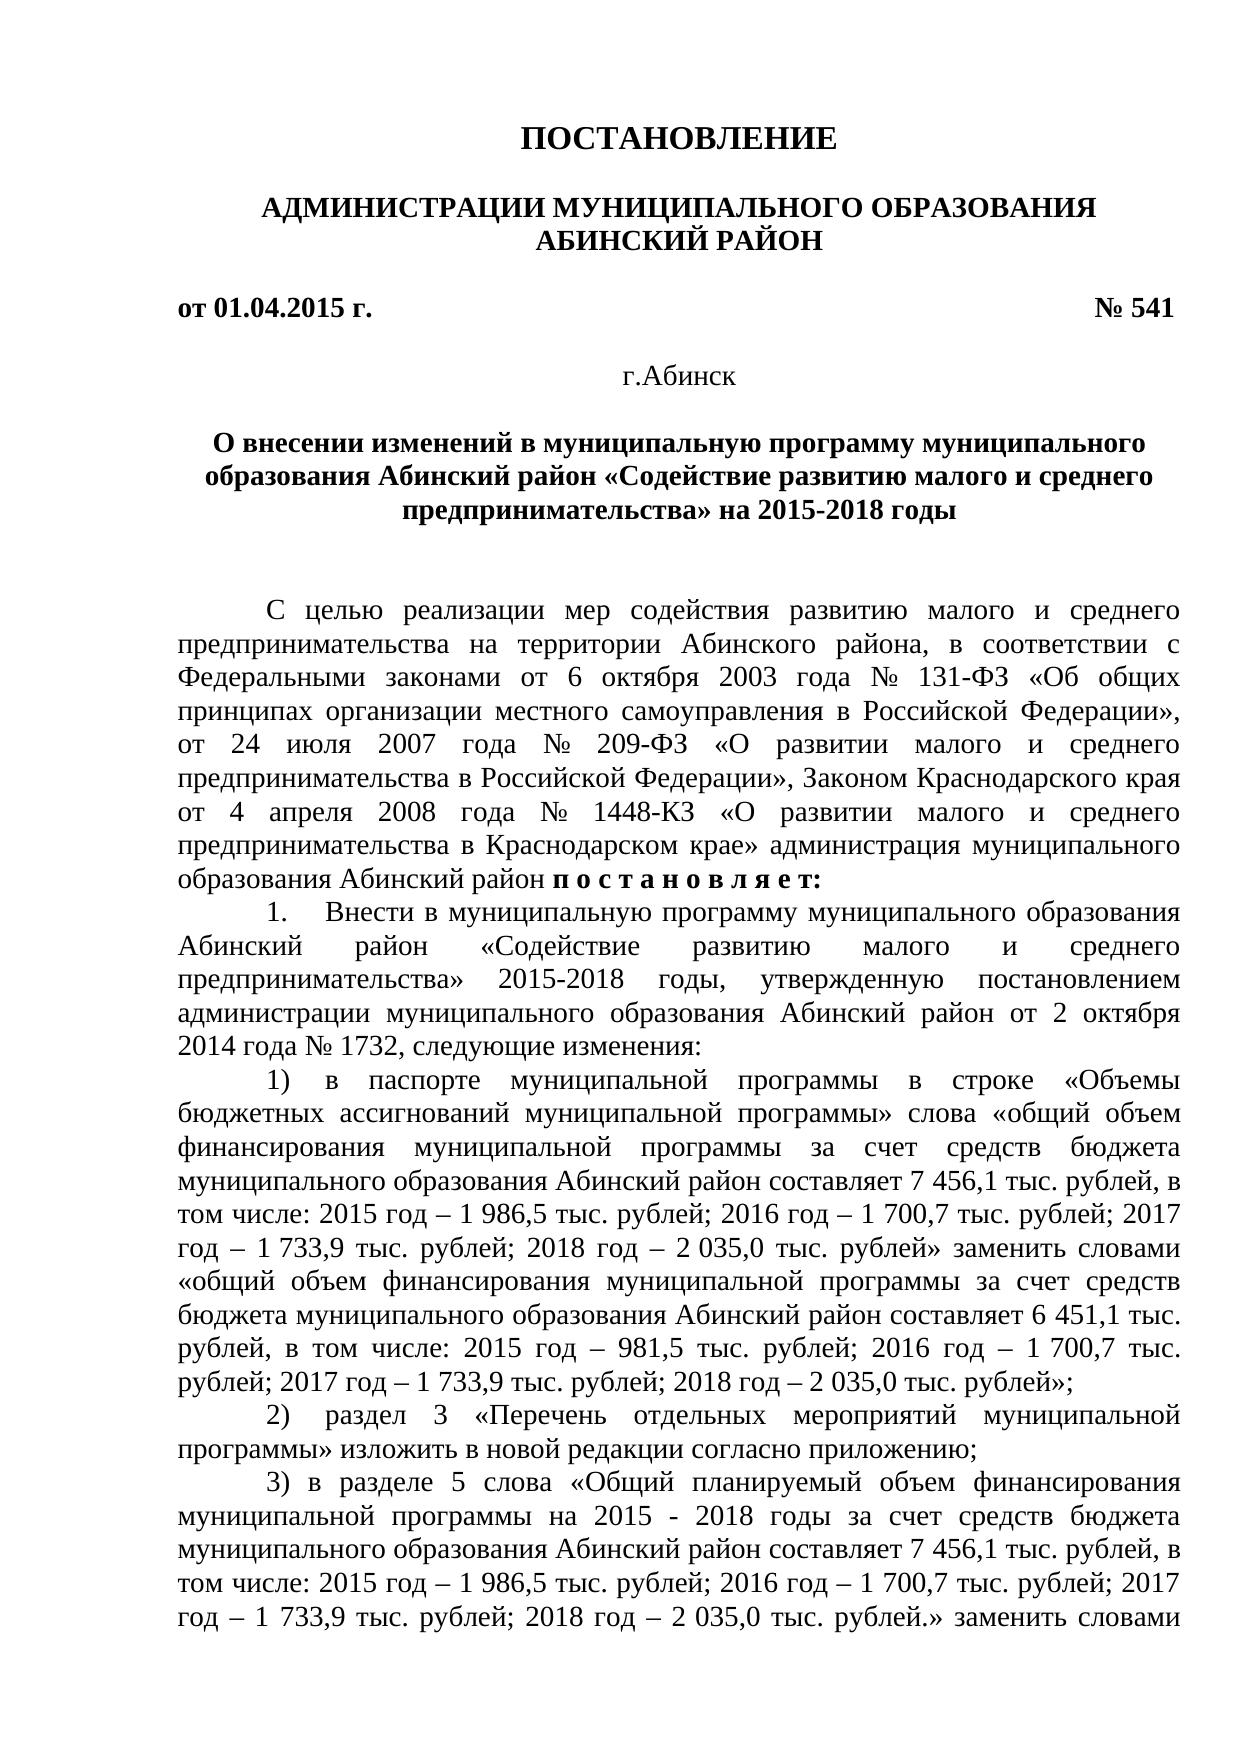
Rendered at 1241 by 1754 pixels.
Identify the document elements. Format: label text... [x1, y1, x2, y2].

text О внесении изменений в муниципальную программу муниципального образования Абинский район «Содействие развитию малого и среднего предпринимательства» на 2015-2018 годы [177, 425, 1181, 525]
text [177, 1464, 1181, 1632]
text ПОСТАНОВЛЕНИЕ [177, 118, 1181, 156]
text от 01.04.2015 г. № 541 [177, 291, 1181, 324]
text С целью реализации мер содействия развитию малого и среднего предпринимательства на территории Абинского района, в соответствии с Федеральными законами от 6 октября 2003 года № 131-ФЗ «Об общих принципах организации местного самоуправления в Российской Федерации», от 24 июля 2007 года № 209-ФЗ «О развитии малого и среднего предпринимательства в Российской Федерации», Законом Краснодарского края от 4 апреля 2008 года № 1448-КЗ «О развитии малого и среднего предпринимательства в Краснодарском крае» администрация муниципального образования Абинский район п о с т а н о в л я е т: [177, 592, 1181, 894]
list раздел 3 «Перечень отдельных мероприятий муниципальной программы» изложить в новой редакции согласно приложению; [177, 1397, 1181, 1464]
text АДМИНИСТРАЦИИ МУНИЦИПАЛЬНОГО ОБРАЗОВАНИЯ [177, 190, 1181, 223]
list Внести в муниципальную программу муниципального образования Абинский район «Содействие развитию малого и среднего предпринимательства» 2015-2018 годы, утвержденную постановлением администрации муниципального образования Абинский район от 2 октября 2014 года № 1732, следующие изменения: [177, 894, 1181, 1062]
text АБИНСКИЙ РАЙОН [177, 223, 1181, 257]
text г.Абинск [177, 358, 1181, 391]
list в паспорте муниципальной программы в строке «Объемы бюджетных ассигнований муниципальной программы» слова «общий объем финансирования муниципальной программы за счет средств бюджета муниципального образования Абинский район составляет 7 456,1 тыс. рублей, в том числе: 2015 год – 1 986,5 тыс. рублей; 2016 год – 1 700,7 тыс. рублей; 2017 год – 1 733,9 тыс. рублей; 2018 год – 2 035,0 тыс. рублей» заменить словами «общий объем финансирования муниципальной программы за счет средств бюджета муниципального образования Абинский район составляет 6 451,1 тыс. рублей, в том числе: 2015 год – 981,5 тыс. рублей; 2016 год – 1 700,7 тыс. рублей; 2017 год – 1 733,9 тыс. рублей; 2018 год – 2 035,0 тыс. рублей»; [177, 1062, 1181, 1397]
